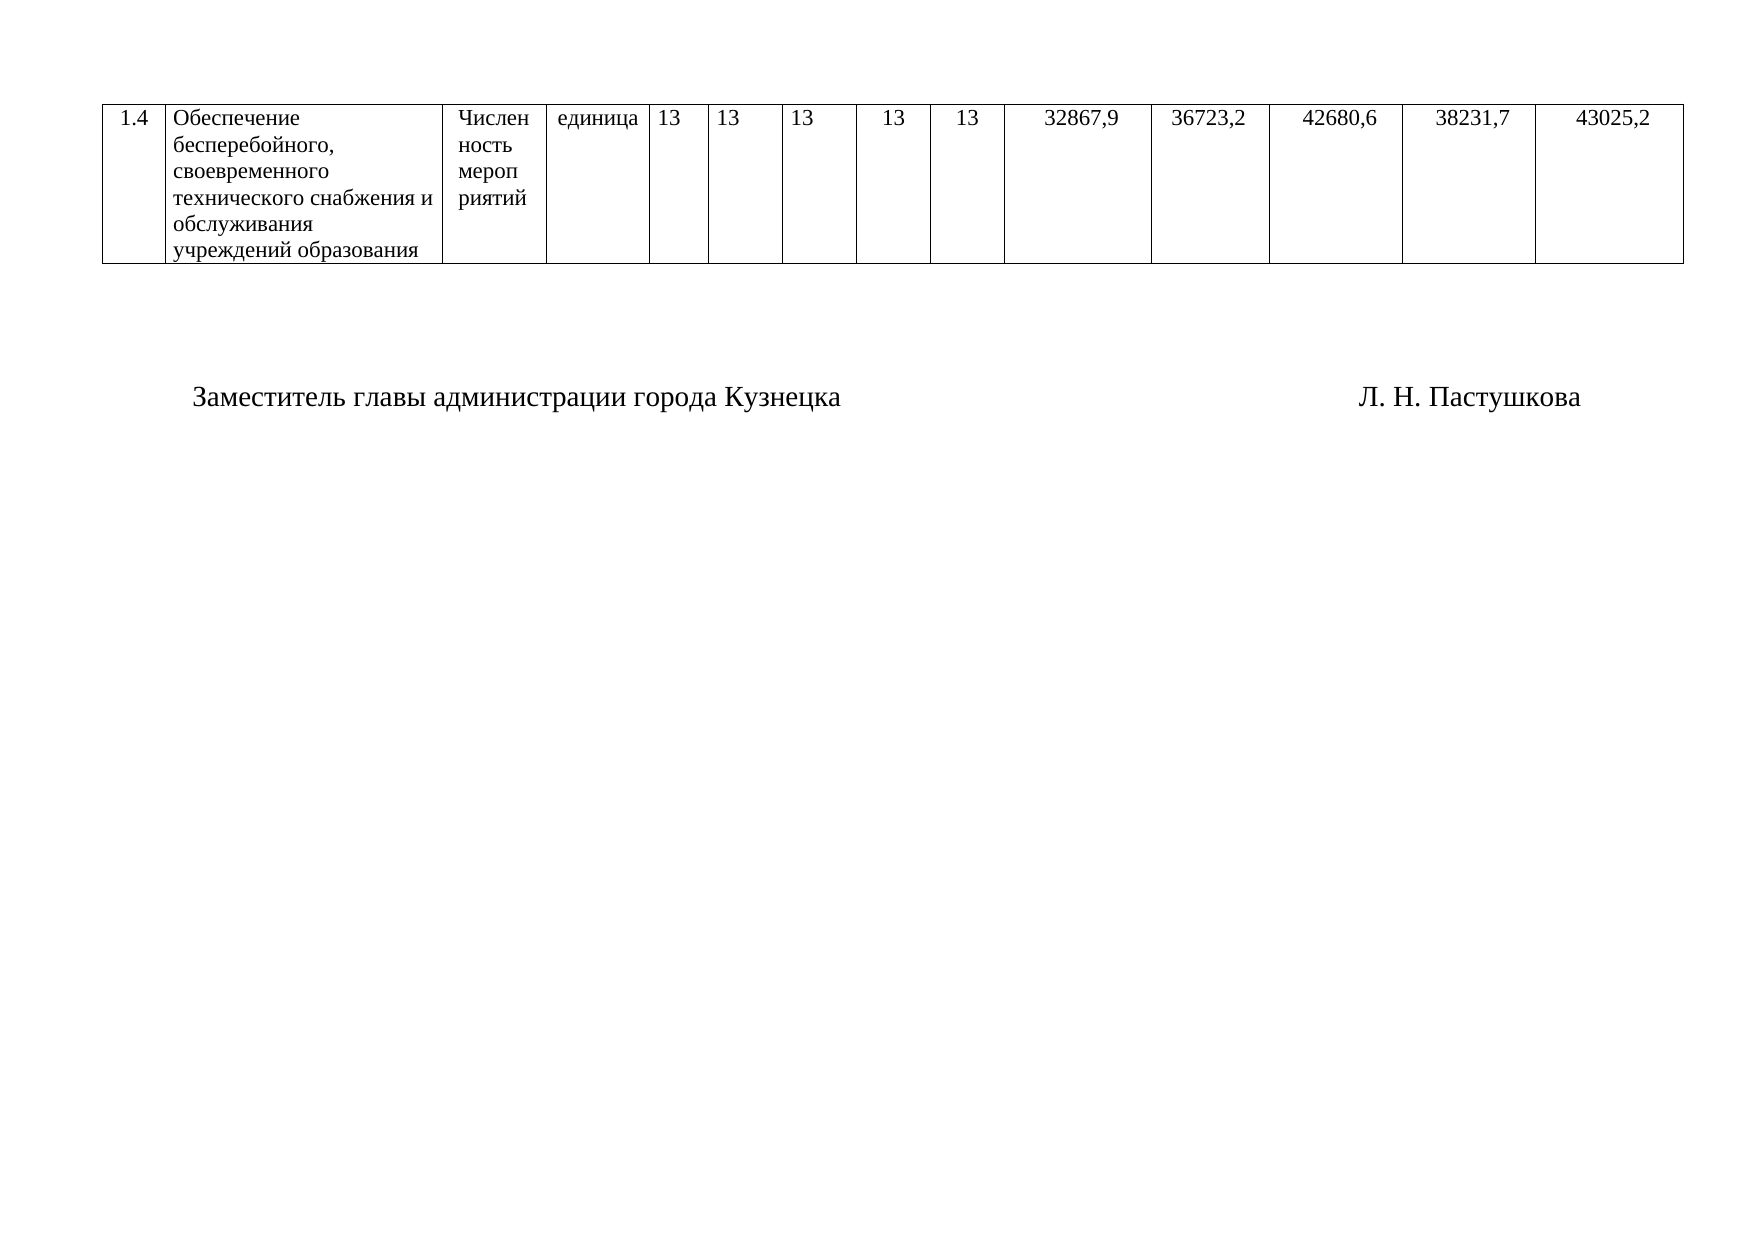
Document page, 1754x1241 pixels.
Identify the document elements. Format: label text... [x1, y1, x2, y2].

table_cell 38231,7 [1403, 105, 1535, 263]
table_cell Числен ность мероп риятий [443, 105, 546, 263]
table_cell 13 [650, 105, 708, 263]
table_cell 13 [783, 105, 856, 263]
table_cell 43025,2 [1536, 105, 1683, 263]
table_cell Обеспечение бесперебойного, своевременного технического снабжения и обслуживания учреждений образования [166, 105, 442, 263]
table_cell 1.4 [103, 105, 165, 263]
table_cell 13 [931, 105, 1004, 263]
table_cell 13 [857, 105, 930, 263]
table_cell 36723,2 [1152, 105, 1269, 263]
table_cell 13 [709, 105, 782, 263]
table_cell 42680,6 [1270, 105, 1402, 263]
text Заместитель главы администрации города Кузнецка Л. Н. Пастушкова [118, 379, 1636, 412]
table_cell единица [547, 105, 649, 263]
table_cell 32867,9 [1005, 105, 1151, 263]
